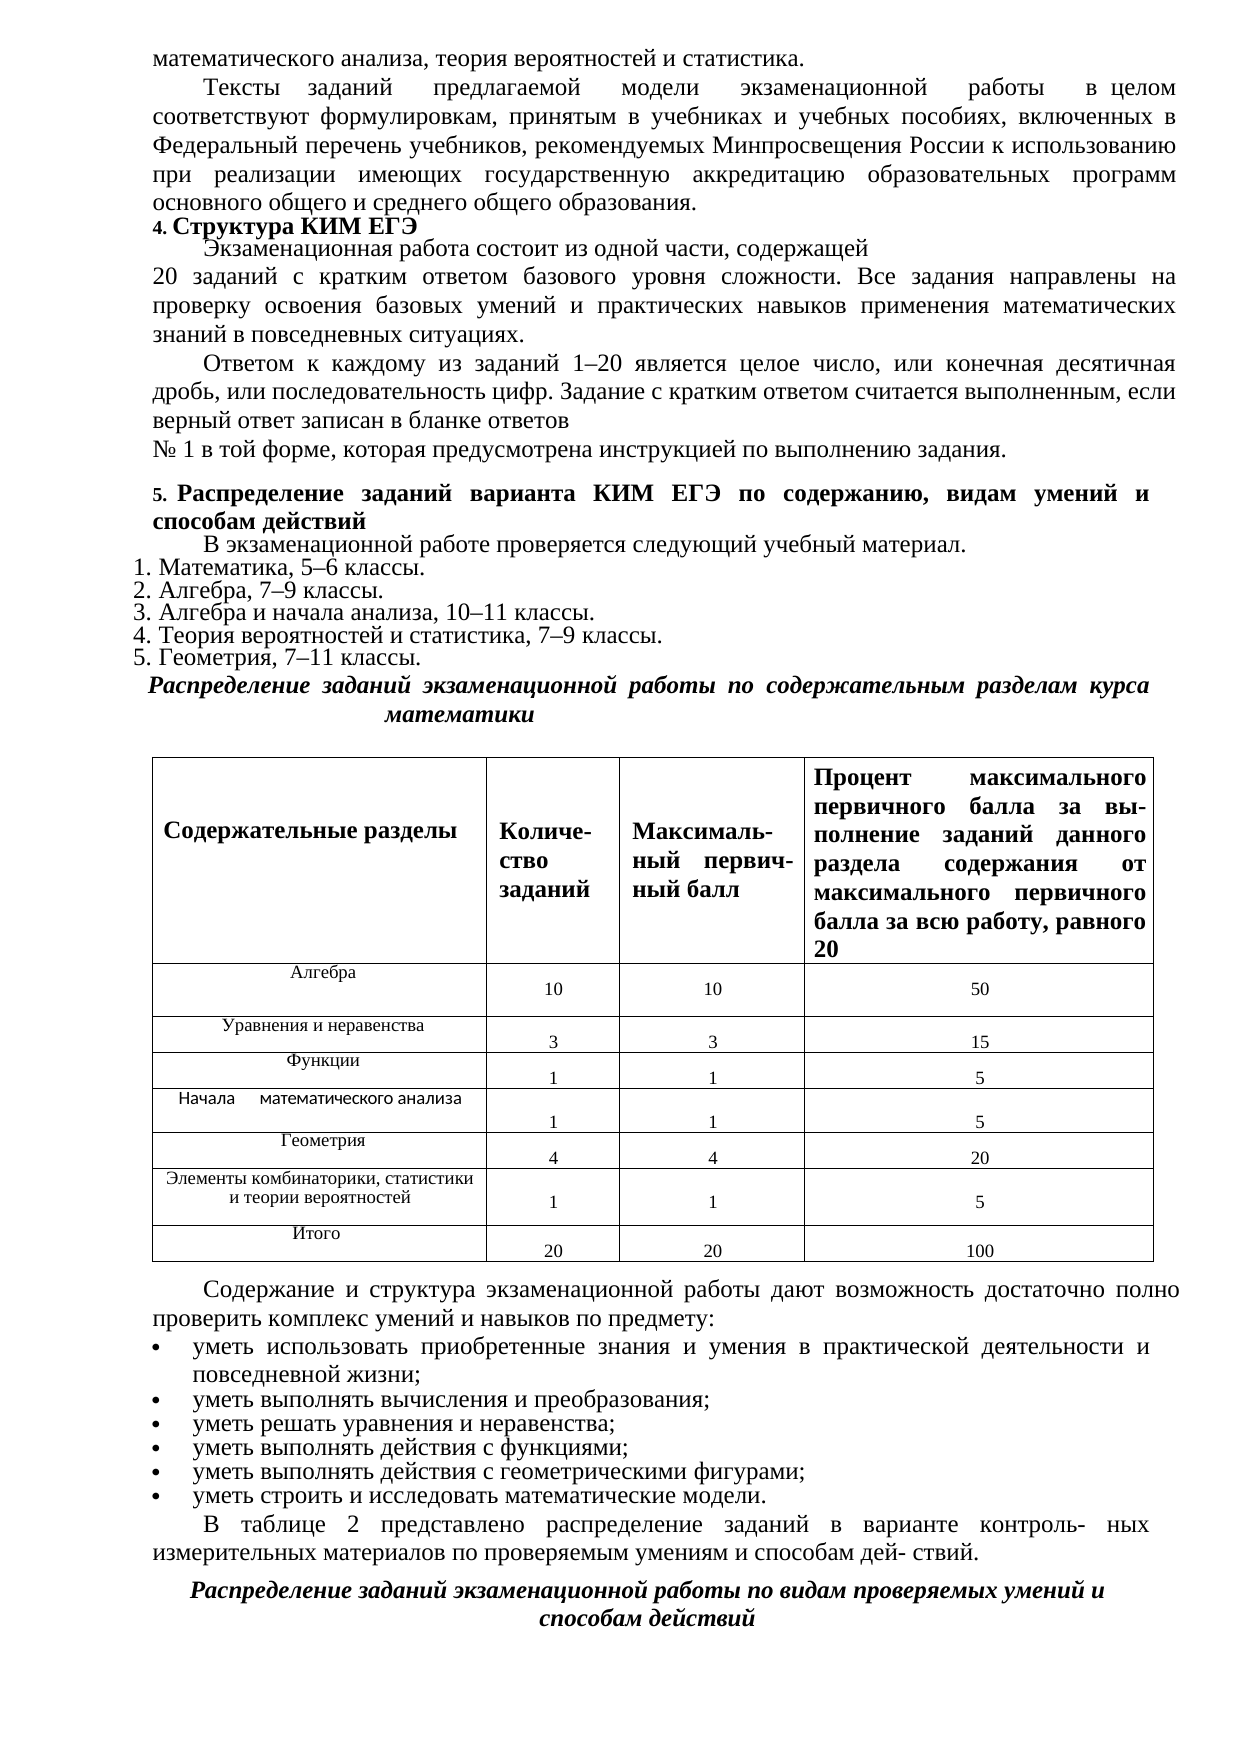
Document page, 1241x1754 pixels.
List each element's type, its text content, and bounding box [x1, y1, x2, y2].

table_cell 10 [487, 964, 619, 1016]
table_cell 1 [620, 1169, 804, 1225]
table_cell 15 [805, 1017, 1153, 1052]
text Содержание и структура экзаменационной работы дают возможность достаточно полно проверить комплекс умений и навыков по предмету: [152, 1274, 1181, 1332]
text Распределение заданий экзаменационной работы по содержательным разделам курса математики [148, 670, 1151, 728]
table_header Процент максимального первичного балла за вы- полнение заданий данного раздела содержания от максимального первичного балла за всю работу, равного 20 [805, 758, 1153, 963]
list Теория вероятностей и статистика, 7–9 классы. [133, 625, 1181, 648]
list Алгебра и начала анализа, классы. [133, 603, 1181, 625]
table_header Максималь- ный первич- ный балл [620, 758, 804, 963]
table_cell 1 [487, 1053, 619, 1088]
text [152, 44, 1177, 72]
table_cell Геометрия [153, 1133, 486, 1168]
list уметь использовать приобретенные знания и умения в практической деятельности и повседневной жизни; [152, 1332, 1151, 1388]
table_cell 10 [620, 964, 804, 1016]
text № 1 в той форме, которая предусмотрена инструкцией по выполнению задания. [152, 434, 1177, 463]
text В экзаменационной работе проверяется следующий учебный материал. [203, 535, 1181, 557]
table_cell 4 [620, 1133, 804, 1168]
table_cell 3 [620, 1017, 804, 1052]
table_cell 100 [805, 1226, 1153, 1261]
table_cell 20 [805, 1133, 1153, 1168]
table_cell Алгебра [153, 964, 486, 1016]
table_cell 4 [487, 1133, 619, 1168]
table_cell Уравнения и неравенства [153, 1017, 486, 1052]
table_cell 5 [805, 1053, 1153, 1088]
table_cell Итого [153, 1226, 486, 1261]
list уметь выполнять вычисления и преобразования; [152, 1388, 1181, 1412]
list Алгебра, 7–9 классы. [133, 580, 1181, 603]
text Экзаменационная работа состоит из одной части, содержащей [203, 239, 1181, 261]
text Тексты заданий предлагаемой модели экзаменационной работы в целом соответствуют формулировкам, принятым в учебниках и учебных пособиях, включенных в Федеральный перечень учебников, рекомендуемых Минпросвещения России к использованию при реализации имеющих государственную аккредитацию образовательных программ основного общего и среднего общего образования. [152, 72, 1177, 216]
text В таблице 2 представлено распределение заданий в варианте контроль- ных измерительных материалов по проверяемым умениям и способам дей- ствий. [152, 1509, 1151, 1566]
list Математика, 5–6 классы. [133, 557, 1181, 580]
subtitle Структура КИМ ЕГЭ [152, 216, 1181, 239]
table_cell Начала математического анализа [153, 1089, 486, 1132]
list Геометрия, классы. [133, 648, 1181, 670]
table_cell 1 [620, 1089, 804, 1132]
table_cell 20 [487, 1226, 619, 1261]
table_cell 50 [805, 964, 1153, 1016]
text Ответом к каждому из заданий является целое число, или конечная десятичная дробь, или последовательность цифр. Задание с кратким ответом считается выполненным, если верный ответ записан в бланке ответов [152, 348, 1177, 434]
list уметь решать уравнения и неравенства; [152, 1412, 1181, 1436]
table_cell Элементы комбинаторики, статистики и теории вероятностей [153, 1169, 486, 1225]
list уметь выполнять действия с функциями; [152, 1436, 1181, 1461]
text 20 заданий с кратким ответом базового уровня сложности. Все задания направлены на проверку освоения базовых умений и практических навыков применения математических знаний в повседневных ситуациях. [152, 261, 1177, 348]
table_cell 1 [620, 1053, 804, 1088]
table_cell 1 [487, 1089, 619, 1132]
table_header Содержательные разделы [153, 758, 486, 963]
table_cell 20 [620, 1226, 804, 1261]
table_cell 1 [487, 1169, 619, 1225]
table_cell 5 [805, 1169, 1153, 1225]
table_cell 5 [805, 1089, 1153, 1132]
list уметь строить и исследовать математические модели. [152, 1484, 1181, 1509]
text Распределение заданий экзаменационной работы по видам проверяемых умений и способам действий [148, 1575, 1147, 1632]
table_cell 3 [487, 1017, 619, 1052]
table_cell Функции [153, 1053, 486, 1088]
subtitle Распределение заданий варианта КИМ ЕГЭ по содержанию, видам умений и способам действий [152, 478, 1151, 535]
list уметь выполнять действия с геометрическими фигурами; [152, 1461, 1181, 1484]
table_header Количе- ство заданий [487, 758, 619, 963]
